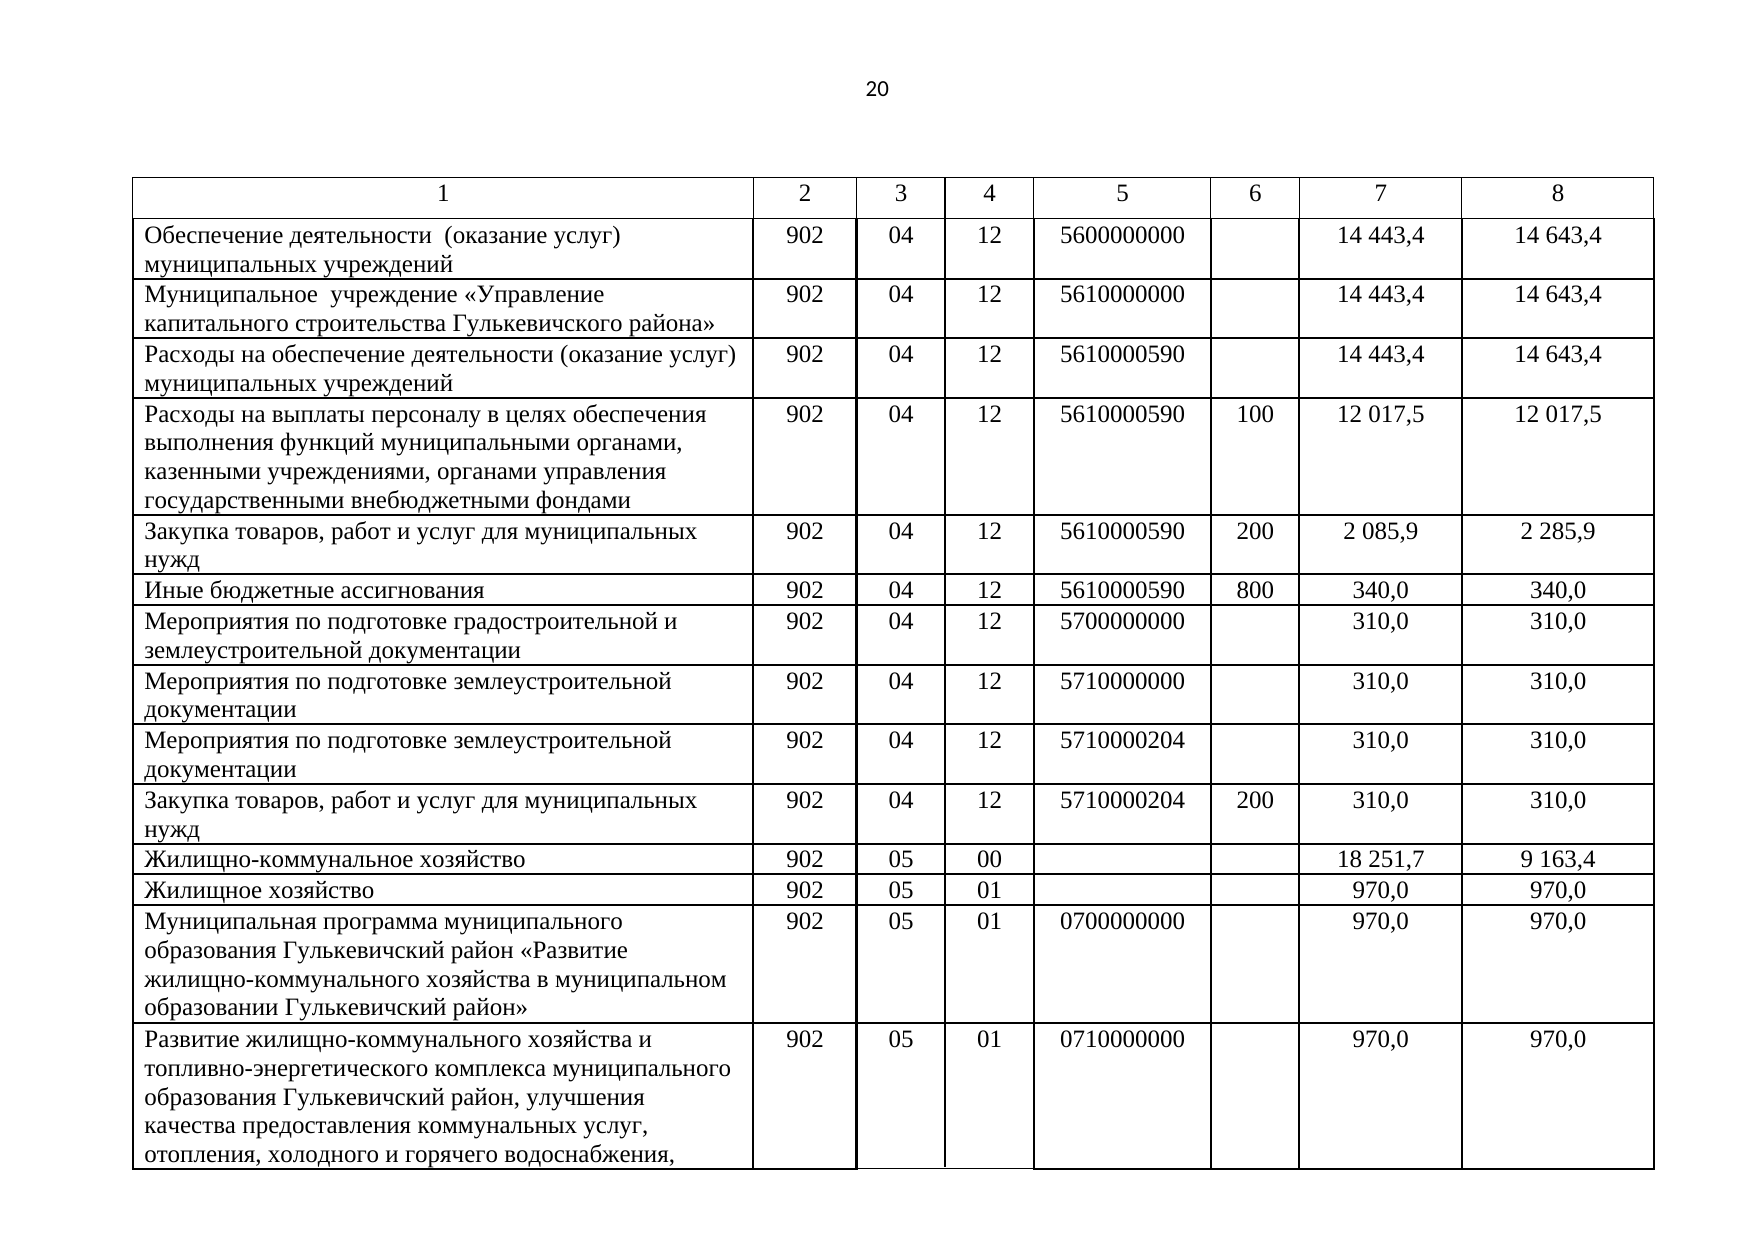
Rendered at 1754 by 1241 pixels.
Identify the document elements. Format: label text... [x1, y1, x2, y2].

table_cell 04 [858, 219, 944, 277]
table_cell 310,0 [1300, 666, 1461, 723]
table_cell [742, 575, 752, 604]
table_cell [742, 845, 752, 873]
table_cell 12 [946, 219, 1033, 277]
table_cell 310,0 [1463, 606, 1653, 664]
table_cell [1288, 845, 1298, 873]
table_cell 200 [1212, 516, 1298, 573]
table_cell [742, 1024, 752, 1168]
table_cell 12 017,5 [1300, 399, 1461, 514]
table_cell 902 [754, 280, 855, 337]
table_cell 12 [946, 725, 1033, 783]
table_header 2 [754, 178, 856, 218]
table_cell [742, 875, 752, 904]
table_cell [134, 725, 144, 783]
table_cell [1035, 875, 1045, 904]
table_cell [1199, 875, 1210, 904]
table_cell 12 [946, 399, 1033, 514]
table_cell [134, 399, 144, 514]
table_cell 310,0 [1300, 606, 1461, 664]
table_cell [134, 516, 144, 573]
table_cell [1212, 219, 1298, 277]
table_cell 14 643,4 [1463, 280, 1653, 337]
table_cell 5610000590 [1035, 399, 1210, 514]
table_cell [1199, 845, 1210, 873]
table_cell 12 [946, 606, 1033, 664]
table_cell 12 [946, 785, 1033, 842]
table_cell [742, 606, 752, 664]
table_cell 5710000204 [1035, 785, 1210, 842]
table_cell 14 643,4 [1463, 339, 1653, 397]
table_cell [1212, 725, 1298, 783]
table_cell 12 [946, 666, 1033, 723]
table_cell 04 [858, 785, 944, 842]
table_cell 902 [754, 785, 855, 842]
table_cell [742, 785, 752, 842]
table_cell 970,0 [1463, 906, 1653, 1022]
table_cell 14 443,4 [1300, 280, 1461, 337]
table_cell 12 [946, 280, 1033, 337]
table_cell [1212, 339, 1298, 397]
table_cell [1035, 845, 1045, 873]
table_cell 902 [754, 725, 855, 783]
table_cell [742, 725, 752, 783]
table_cell 310,0 [1463, 725, 1653, 783]
table_cell [1212, 666, 1298, 723]
table_cell [1288, 875, 1298, 904]
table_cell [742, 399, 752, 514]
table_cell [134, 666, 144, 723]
table_cell [1212, 1024, 1298, 1168]
table_cell 2 285,9 [1463, 516, 1653, 573]
table_cell 5610000590 [1035, 339, 1210, 397]
table_cell 05 [858, 906, 944, 1022]
table_cell [1212, 906, 1298, 1022]
table_cell 310,0 [1300, 725, 1461, 783]
table_cell [1212, 875, 1222, 904]
table_cell 04 [858, 339, 944, 397]
table_cell 04 [858, 725, 944, 783]
table_cell 14 443,4 [1300, 339, 1461, 397]
table_cell 04 [858, 280, 944, 337]
table_cell 310,0 [1463, 666, 1653, 723]
table_cell [1212, 606, 1298, 664]
table_header 7 [1300, 178, 1461, 218]
table_cell 04 [858, 666, 944, 723]
table_cell 970,0 [1300, 906, 1461, 1022]
table_cell 04 [858, 399, 944, 514]
table_cell 2 085,9 [1300, 516, 1461, 573]
table_cell 5600000000 [1035, 219, 1210, 277]
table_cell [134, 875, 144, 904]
table_cell 902 [754, 606, 855, 664]
table_header 3 [857, 178, 944, 218]
table_cell 12 017,5 [1463, 399, 1653, 514]
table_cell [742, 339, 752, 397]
table_header 1 [133, 178, 753, 218]
table_cell 01 [946, 906, 1033, 1022]
table_cell 14 643,4 [1463, 219, 1653, 277]
table_cell 310,0 [1300, 785, 1461, 842]
table_cell 902 [754, 516, 855, 573]
table_header 8 [1462, 178, 1653, 218]
table_cell 970,0 [1300, 1024, 1461, 1168]
table_cell 05 [858, 1024, 945, 1168]
table_cell 14 443,4 [1300, 219, 1461, 277]
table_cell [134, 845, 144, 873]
table_cell 902 [754, 666, 855, 723]
table_cell 04 [858, 516, 944, 573]
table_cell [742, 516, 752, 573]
table_cell 200 [1212, 785, 1298, 842]
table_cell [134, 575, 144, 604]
table_cell 902 [754, 219, 855, 277]
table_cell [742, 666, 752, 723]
table_header 5 [1034, 178, 1210, 218]
table_cell 5710000000 [1035, 666, 1210, 723]
table_cell 902 [754, 399, 855, 514]
table_header 6 [1211, 178, 1299, 218]
table_cell 12 [946, 516, 1033, 573]
table_cell 5610000590 [1035, 516, 1210, 573]
table_cell 5610000000 [1035, 280, 1210, 337]
table_cell 310,0 [1463, 785, 1653, 842]
table_cell 0700000000 [1035, 906, 1210, 1022]
table_cell 04 [858, 606, 944, 664]
table_cell 5710000204 [1035, 725, 1210, 783]
table_cell 902 [754, 906, 855, 1022]
table_cell [1212, 280, 1298, 337]
table_cell 01 [945, 1024, 1033, 1168]
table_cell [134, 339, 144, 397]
table_cell 12 [946, 339, 1033, 397]
table_cell 100 [1212, 399, 1298, 514]
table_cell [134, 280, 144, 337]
table_cell 970,0 [1463, 1024, 1653, 1168]
table_cell 0710000000 [1035, 1024, 1210, 1168]
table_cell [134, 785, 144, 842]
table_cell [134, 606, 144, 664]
table_header 4 [946, 178, 1033, 218]
table_cell [1212, 845, 1222, 873]
table_cell 902 [754, 339, 855, 397]
table_cell 902 [754, 1024, 855, 1168]
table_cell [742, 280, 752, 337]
table_cell Муниципальная программа муниципального образования Гулькевичский район «Развитие жилищно-коммунального хозяйства в муниципальном образовании Гулькевичский район» [134, 906, 752, 1022]
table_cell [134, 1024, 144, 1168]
table_cell Обеспечение деятельности (оказание услуг) муниципальных учреждений [134, 219, 752, 277]
table_cell 5700000000 [1035, 606, 1210, 664]
